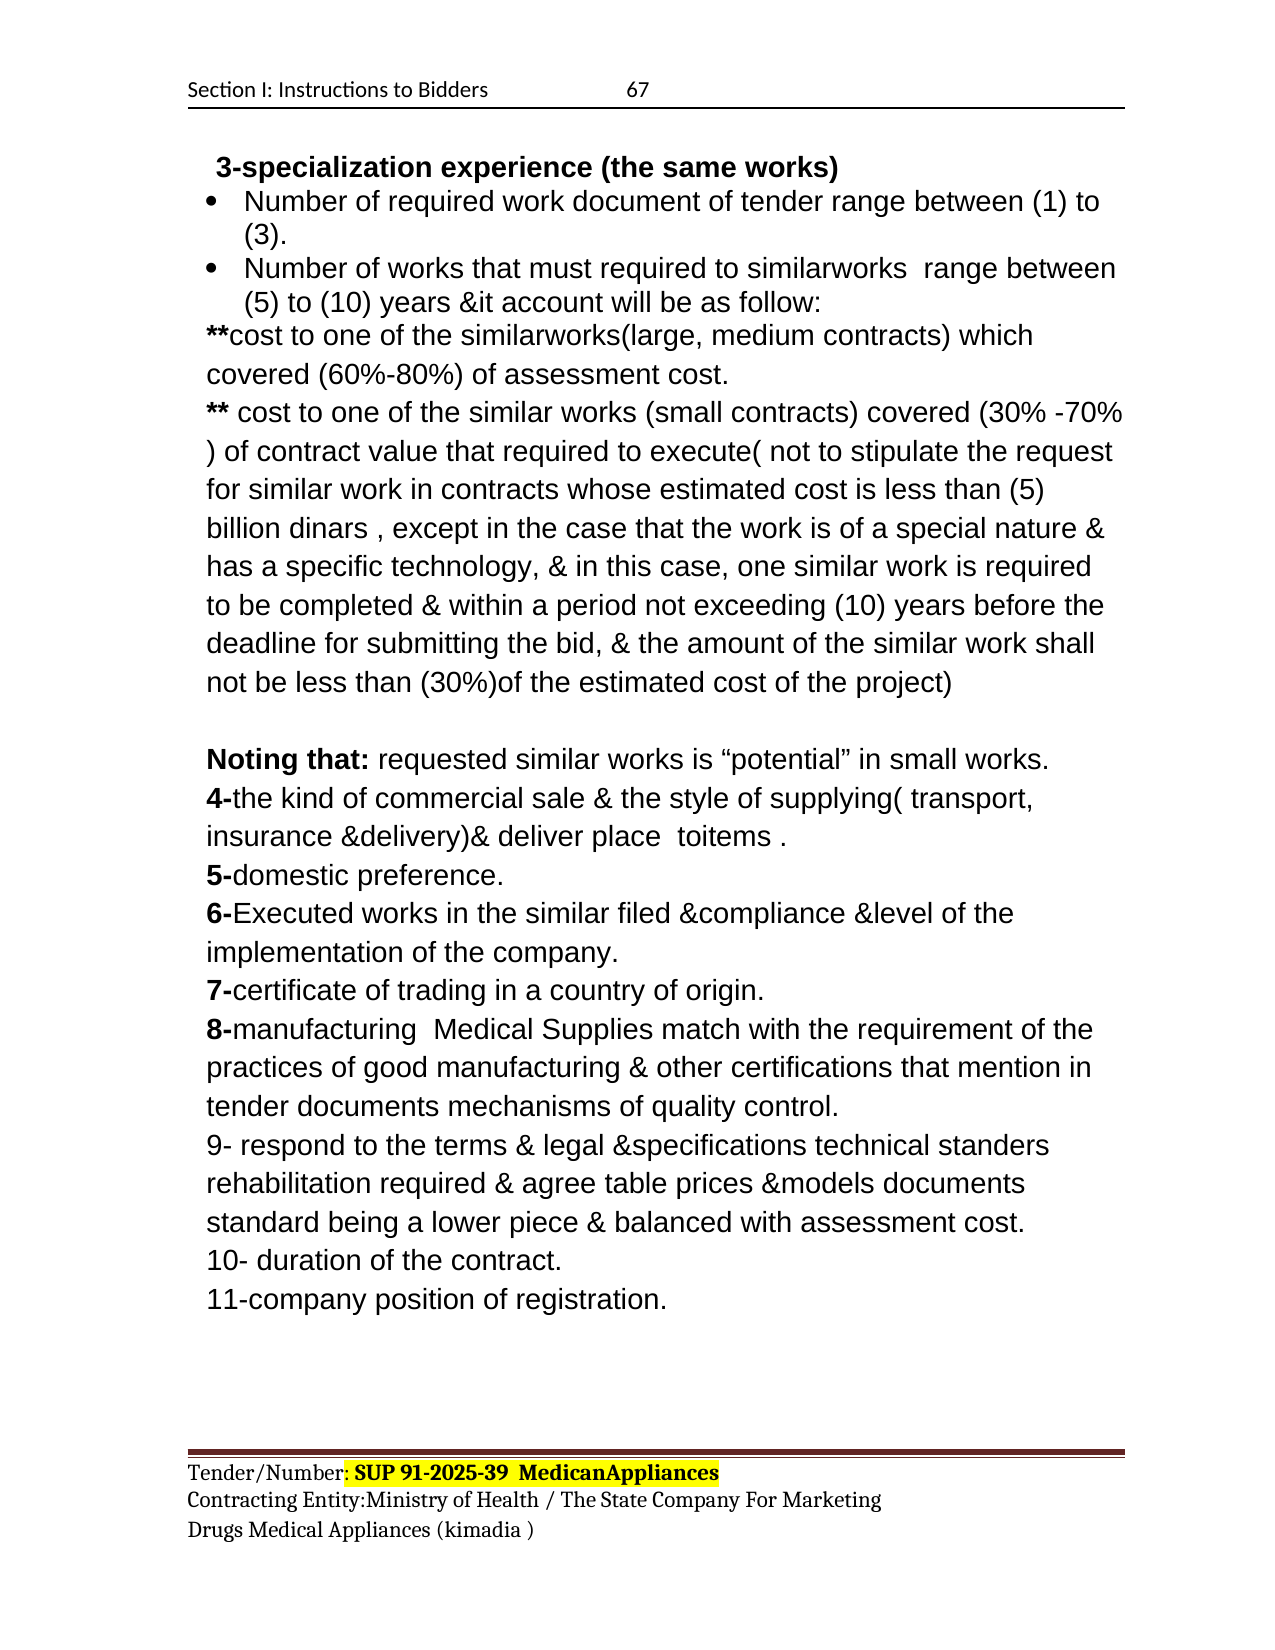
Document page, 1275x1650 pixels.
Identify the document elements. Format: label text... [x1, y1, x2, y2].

text 7-certificate of trading in a country of origin. [206, 973, 1125, 1007]
text 11-company position of registration. [206, 1282, 1125, 1315]
text 6-Executed works in the similar filed &compliance &level of the implementation of the company. [206, 896, 1125, 968]
text 4-the kind of commercial sale & the style of supplying( transport, insurance &delivery)& deliver place toitems . [206, 781, 1125, 853]
text ** cost to one of the similar works (small contracts) covered (30% -70% ) of contract value that required to execute( not to stipulate the request for similar work in contracts whose estimated cost is less than (5) billion dinars , except in the case that the work is of a special nature & has a specific technology, & in this case, one similar work is required to be completed & within a period not exceeding (10) years before the deadline for submitting the bid, & the amount of the similar work shall not be less than (30%)of the estimated cost of the project) [206, 395, 1125, 698]
text Noting that: requested similar works is “potential” in small works. [206, 742, 1125, 776]
text 9- respond to the terms & legal &specifications technical standers rehabilitation required & agree table prices &models documents standard being a lower piece & balanced with assessment cost. [206, 1127, 1125, 1238]
text 10- duration of the contract. [206, 1243, 1125, 1277]
text **cost to one of the similarworks(large, medium contracts) which covered (60%-80%) of assessment cost. [206, 318, 1125, 390]
text 8-manufacturing Medical Supplies match with the requirement of the practices of good manufacturing & other certifications that mention in tender documents mechanisms of quality control. [206, 1012, 1125, 1122]
text 5-domestic preference. [206, 858, 1125, 891]
list Number of works that must required to similarworks range between (5) to (10) years &it account will be as follow: [206, 251, 1125, 318]
list 3-specialization experience (the same works) [216, 150, 1125, 183]
list Number of required work document of tender range between (1) to (3). [206, 183, 1125, 251]
